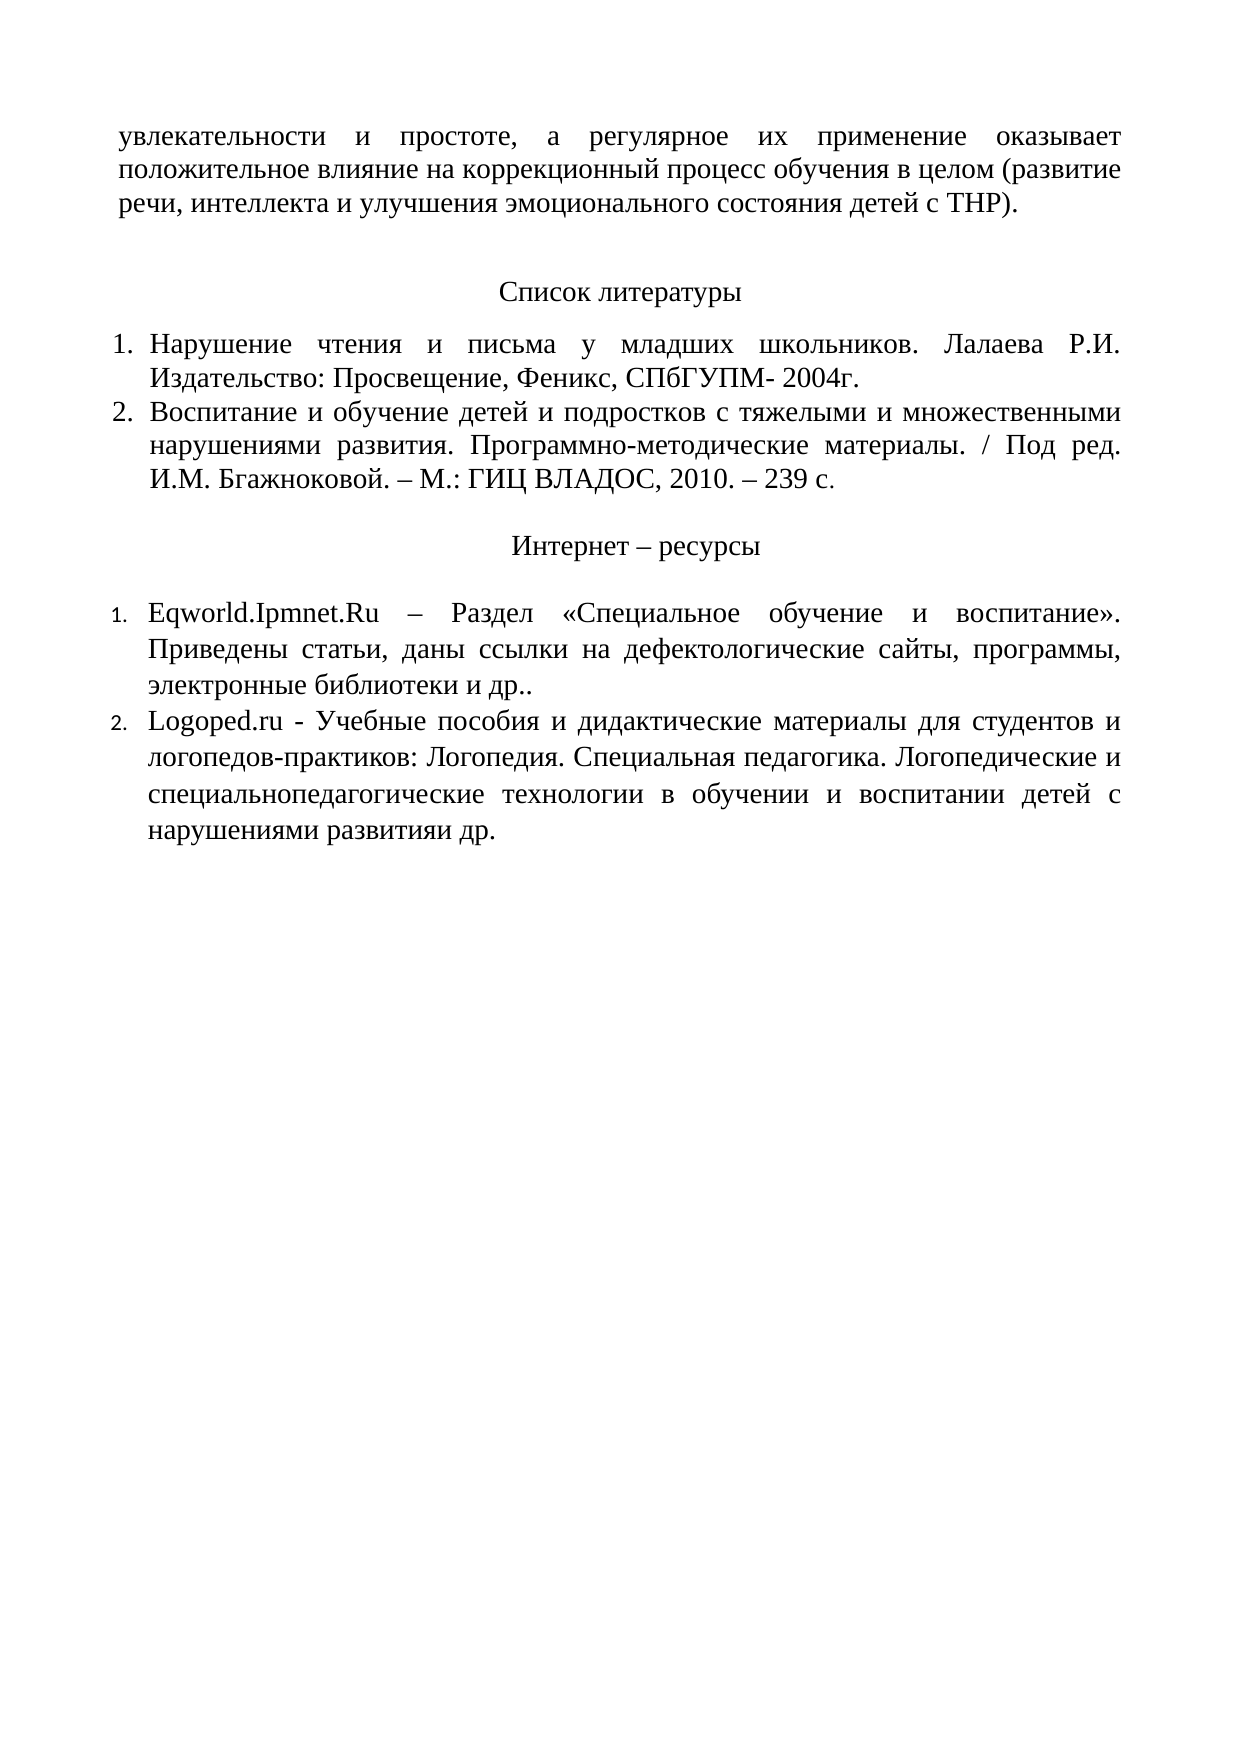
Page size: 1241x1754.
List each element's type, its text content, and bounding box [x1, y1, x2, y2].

text Интернет – ресурсы [149, 528, 1122, 561]
list Eqworld.Ipmnet.Ru – Раздел «Специальное обучение и воспитание». Приведены статьи, даны ссылки на дефектологические сайты, программы, электронные библиотеки и др.. [110, 595, 1122, 701]
list Logoped.ru - Учебные пособия и дидактические материалы для студентов и логопедов-практиков: Логопедия. Специальная педагогика. Логопедические и специальнопедагогические технологии в обучении и воспитании детей с нарушениями развитияи др. [110, 703, 1122, 845]
list Воспитание и обучение детей и подростков с тяжелыми и множественными нарушениями развития. Программно-методические материалы. / Под ред. И.М. Бгажноковой. – М.: ГИЦ ВЛАДОС, 2010. – 239 с. [112, 394, 1122, 494]
text Список литературы [118, 274, 1122, 307]
list Нарушение чтения и письма у младших школьников. Лалаева Р.И. Издательство: Просвещение, Феникс, СПбГУПМ- 2004г. [112, 327, 1122, 394]
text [118, 118, 1122, 219]
